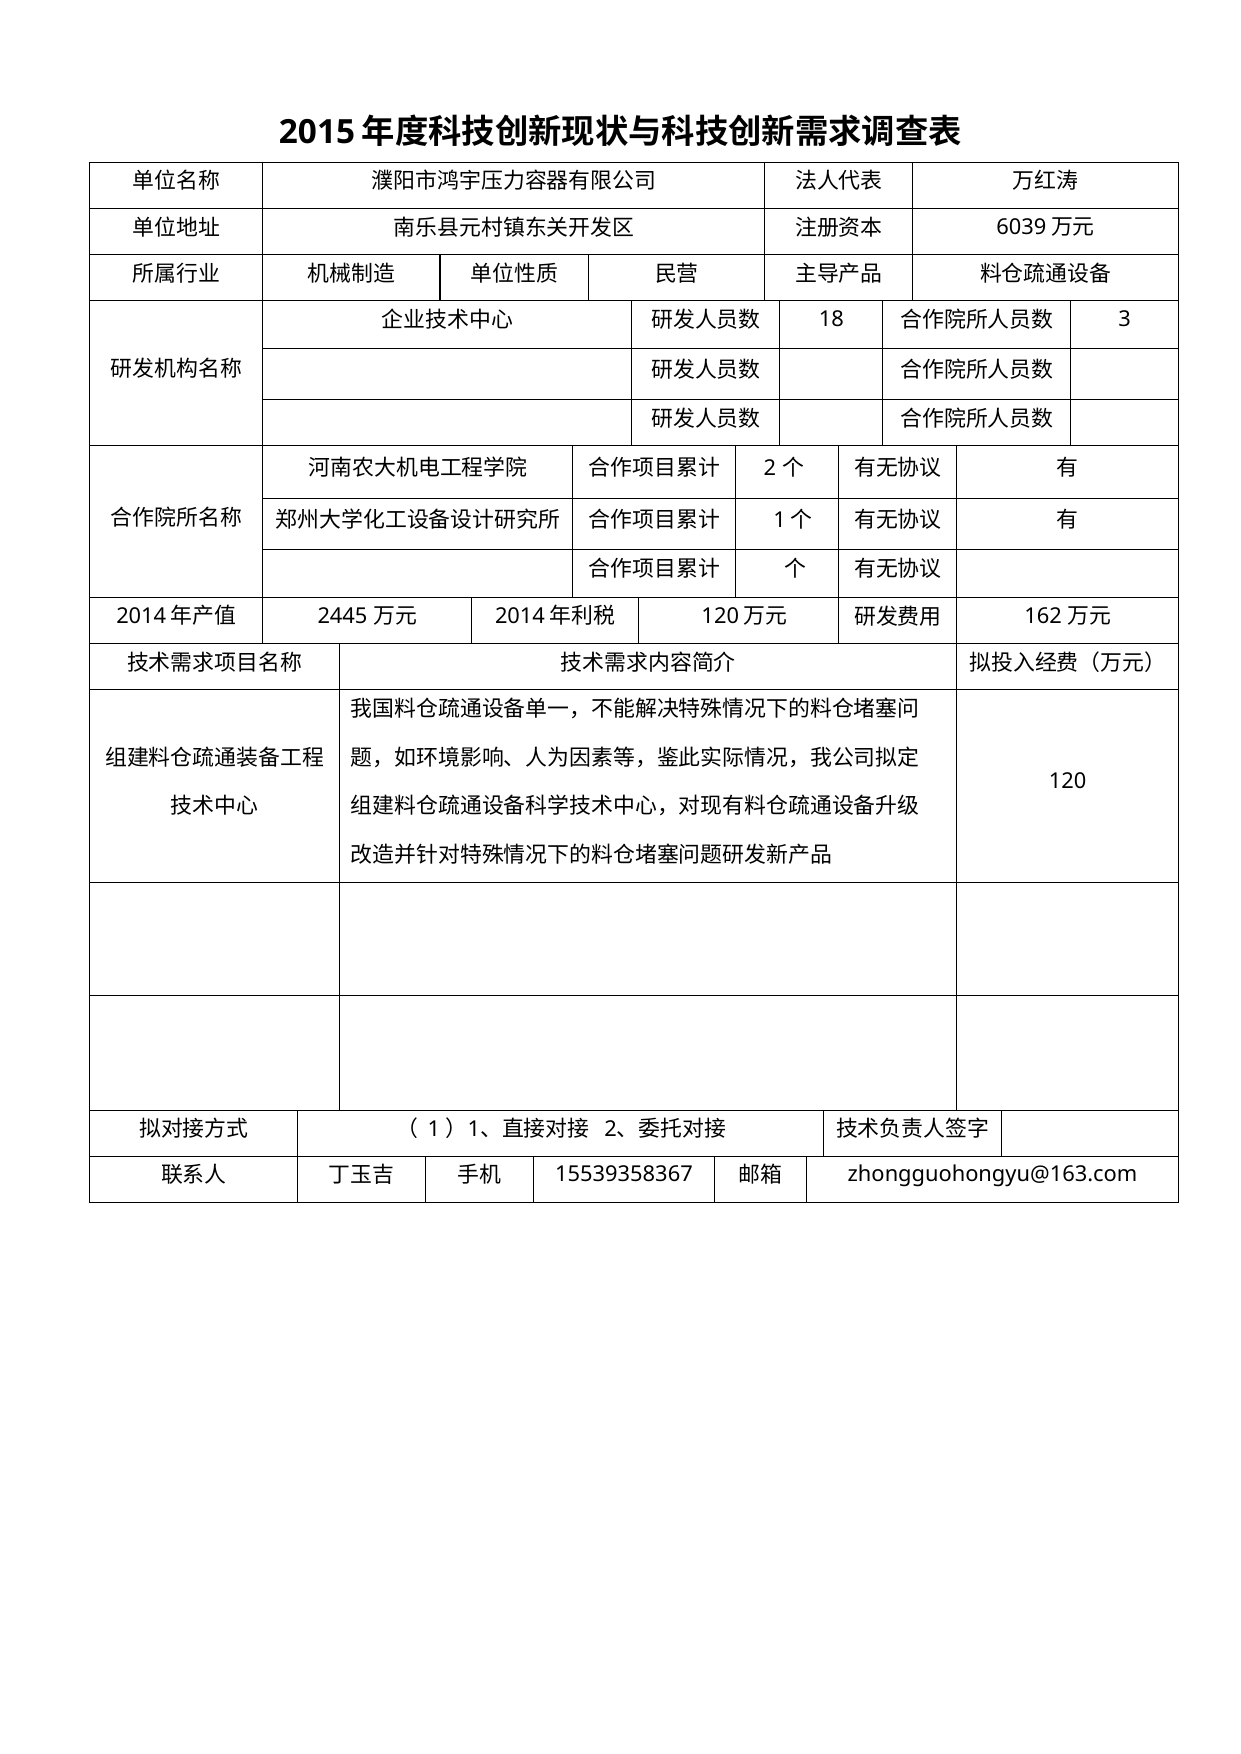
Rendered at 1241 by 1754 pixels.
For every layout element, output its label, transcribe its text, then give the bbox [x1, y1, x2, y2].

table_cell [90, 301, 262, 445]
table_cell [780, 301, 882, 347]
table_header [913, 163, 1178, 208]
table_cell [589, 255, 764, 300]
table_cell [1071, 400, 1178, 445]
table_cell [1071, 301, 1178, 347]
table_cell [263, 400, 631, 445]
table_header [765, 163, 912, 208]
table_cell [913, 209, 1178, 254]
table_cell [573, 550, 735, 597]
text 2015年度科技创新现状与科技创新需求调查表 [89, 97, 1151, 162]
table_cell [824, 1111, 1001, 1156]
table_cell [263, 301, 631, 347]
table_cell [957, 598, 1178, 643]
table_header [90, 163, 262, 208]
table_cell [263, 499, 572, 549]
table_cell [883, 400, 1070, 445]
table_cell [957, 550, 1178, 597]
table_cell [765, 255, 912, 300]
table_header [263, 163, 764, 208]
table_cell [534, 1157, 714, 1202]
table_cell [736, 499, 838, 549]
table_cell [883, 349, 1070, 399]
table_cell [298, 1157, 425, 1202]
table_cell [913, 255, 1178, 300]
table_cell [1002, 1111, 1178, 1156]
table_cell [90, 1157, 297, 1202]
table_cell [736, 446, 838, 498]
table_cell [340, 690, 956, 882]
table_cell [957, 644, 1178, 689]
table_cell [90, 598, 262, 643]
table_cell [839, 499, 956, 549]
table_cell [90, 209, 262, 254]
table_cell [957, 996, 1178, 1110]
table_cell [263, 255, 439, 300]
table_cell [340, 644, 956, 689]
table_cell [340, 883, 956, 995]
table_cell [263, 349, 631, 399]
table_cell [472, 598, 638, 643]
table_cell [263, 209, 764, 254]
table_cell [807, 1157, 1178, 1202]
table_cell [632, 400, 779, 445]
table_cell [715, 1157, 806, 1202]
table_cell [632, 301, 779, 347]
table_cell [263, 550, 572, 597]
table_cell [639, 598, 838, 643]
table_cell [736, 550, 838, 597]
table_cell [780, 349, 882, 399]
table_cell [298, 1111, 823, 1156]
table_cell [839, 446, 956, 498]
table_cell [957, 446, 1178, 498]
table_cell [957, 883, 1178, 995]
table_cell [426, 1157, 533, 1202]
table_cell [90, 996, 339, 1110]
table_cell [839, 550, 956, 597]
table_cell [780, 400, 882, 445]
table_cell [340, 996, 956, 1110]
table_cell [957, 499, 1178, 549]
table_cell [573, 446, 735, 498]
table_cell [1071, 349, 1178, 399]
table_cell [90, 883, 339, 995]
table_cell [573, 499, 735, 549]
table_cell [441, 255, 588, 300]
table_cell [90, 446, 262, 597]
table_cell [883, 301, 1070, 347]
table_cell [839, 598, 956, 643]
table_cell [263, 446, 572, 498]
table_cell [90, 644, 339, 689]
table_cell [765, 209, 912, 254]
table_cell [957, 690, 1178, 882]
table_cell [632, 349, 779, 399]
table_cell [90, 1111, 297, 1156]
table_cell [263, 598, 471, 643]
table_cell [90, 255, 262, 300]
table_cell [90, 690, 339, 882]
